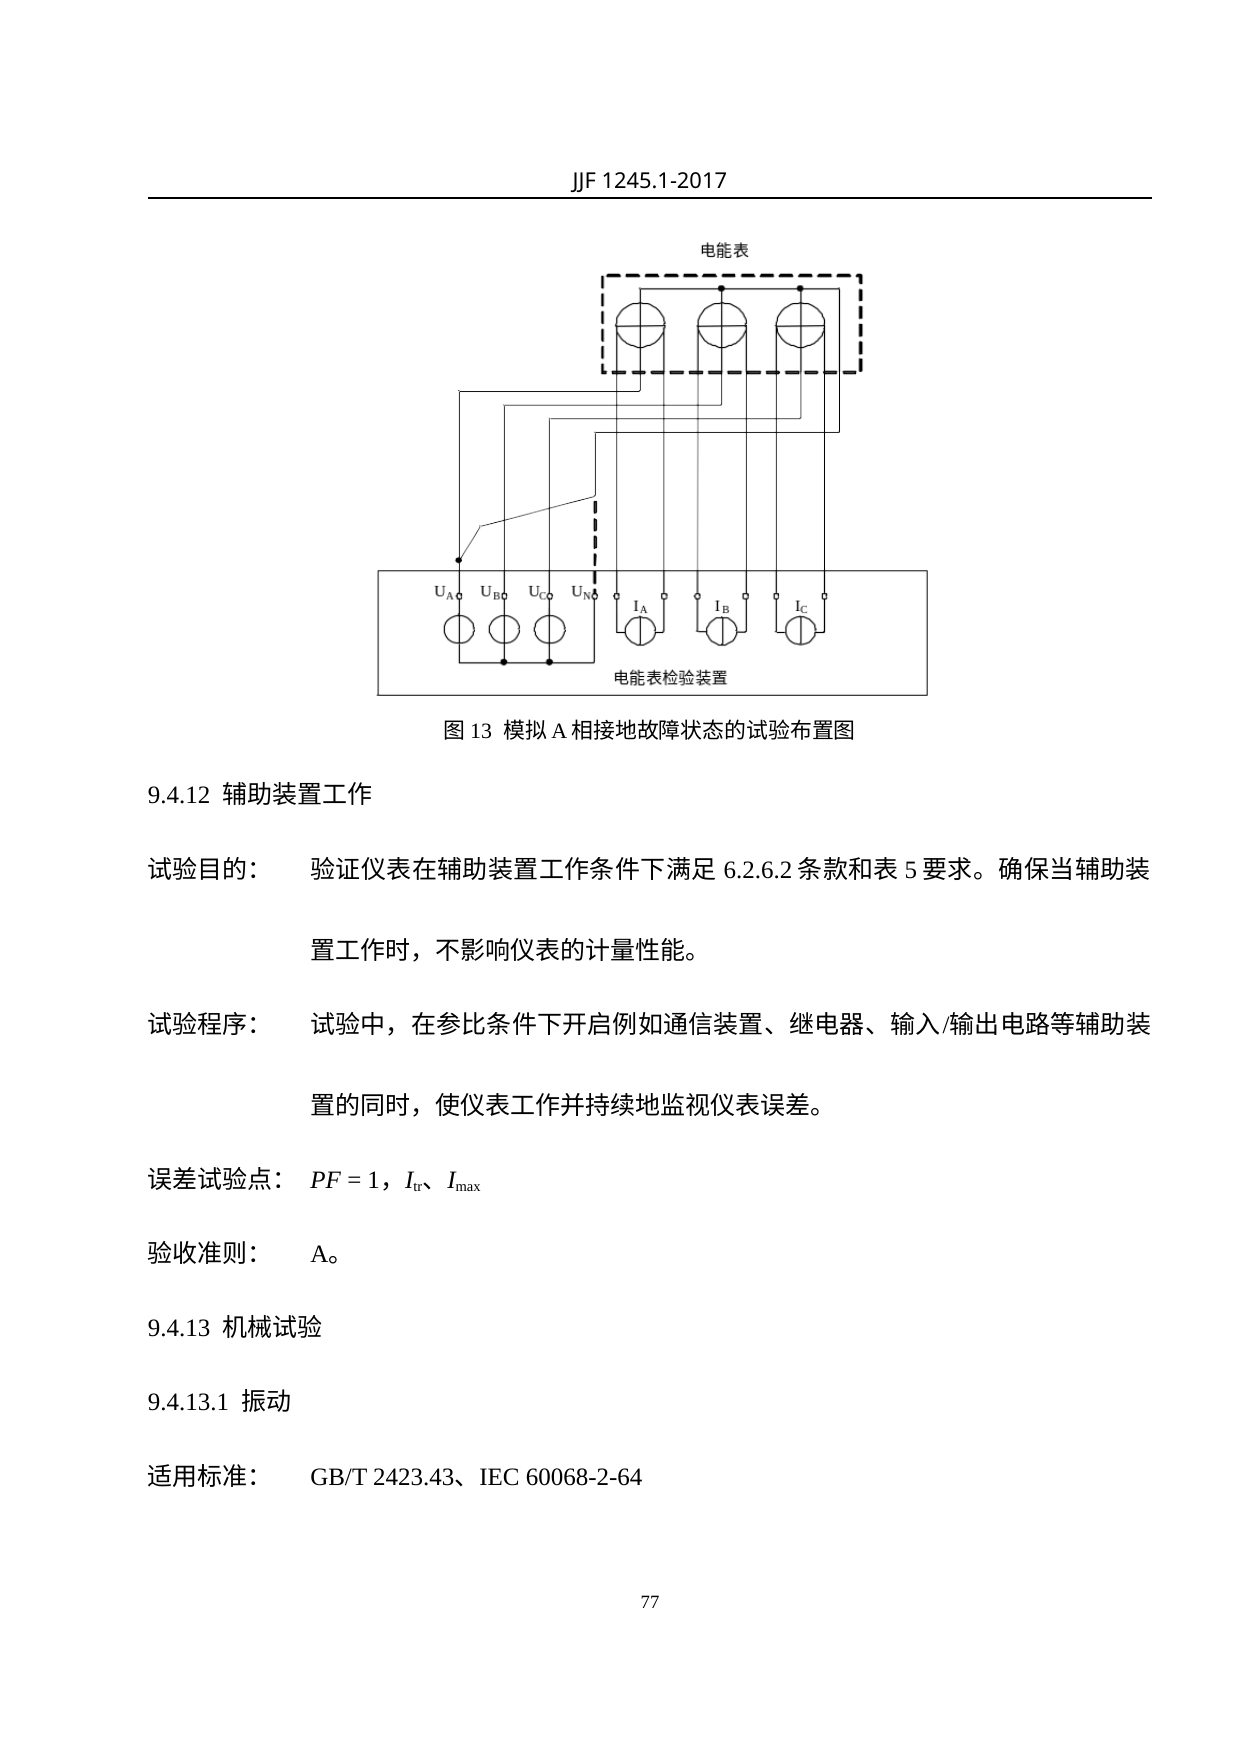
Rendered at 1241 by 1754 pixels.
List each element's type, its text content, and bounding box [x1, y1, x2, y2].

text 试验程序： 试验中，在参比条件下开启例如通信装置、继电器、输入/输出电路等辅助装置的同时，使仪表工作并持续地监视仪表误差。 [148, 990, 1152, 1136]
text 9.4.13 机械试验 [148, 1293, 1152, 1358]
text 9.4.12 辅助装置工作 [148, 761, 1152, 826]
text 9.4.13.1 振动 [148, 1367, 1152, 1432]
text 验收准则： A。 [148, 1219, 1152, 1284]
text 误差试验点： PF = 1，Itr、Imax [148, 1145, 1152, 1210]
text 适用标准： GB/T 2423.43、IEC 60068-2-64 [148, 1442, 1152, 1507]
text 试验目的： 验证仪表在辅助装置工作条件下满足6.2.6.2条款和表5要求。确保当辅助装置工作时，不影响仪表的计量性能。 [148, 835, 1152, 981]
text 图13 模拟A相接地故障状态的试验布置图 [148, 712, 1152, 745]
